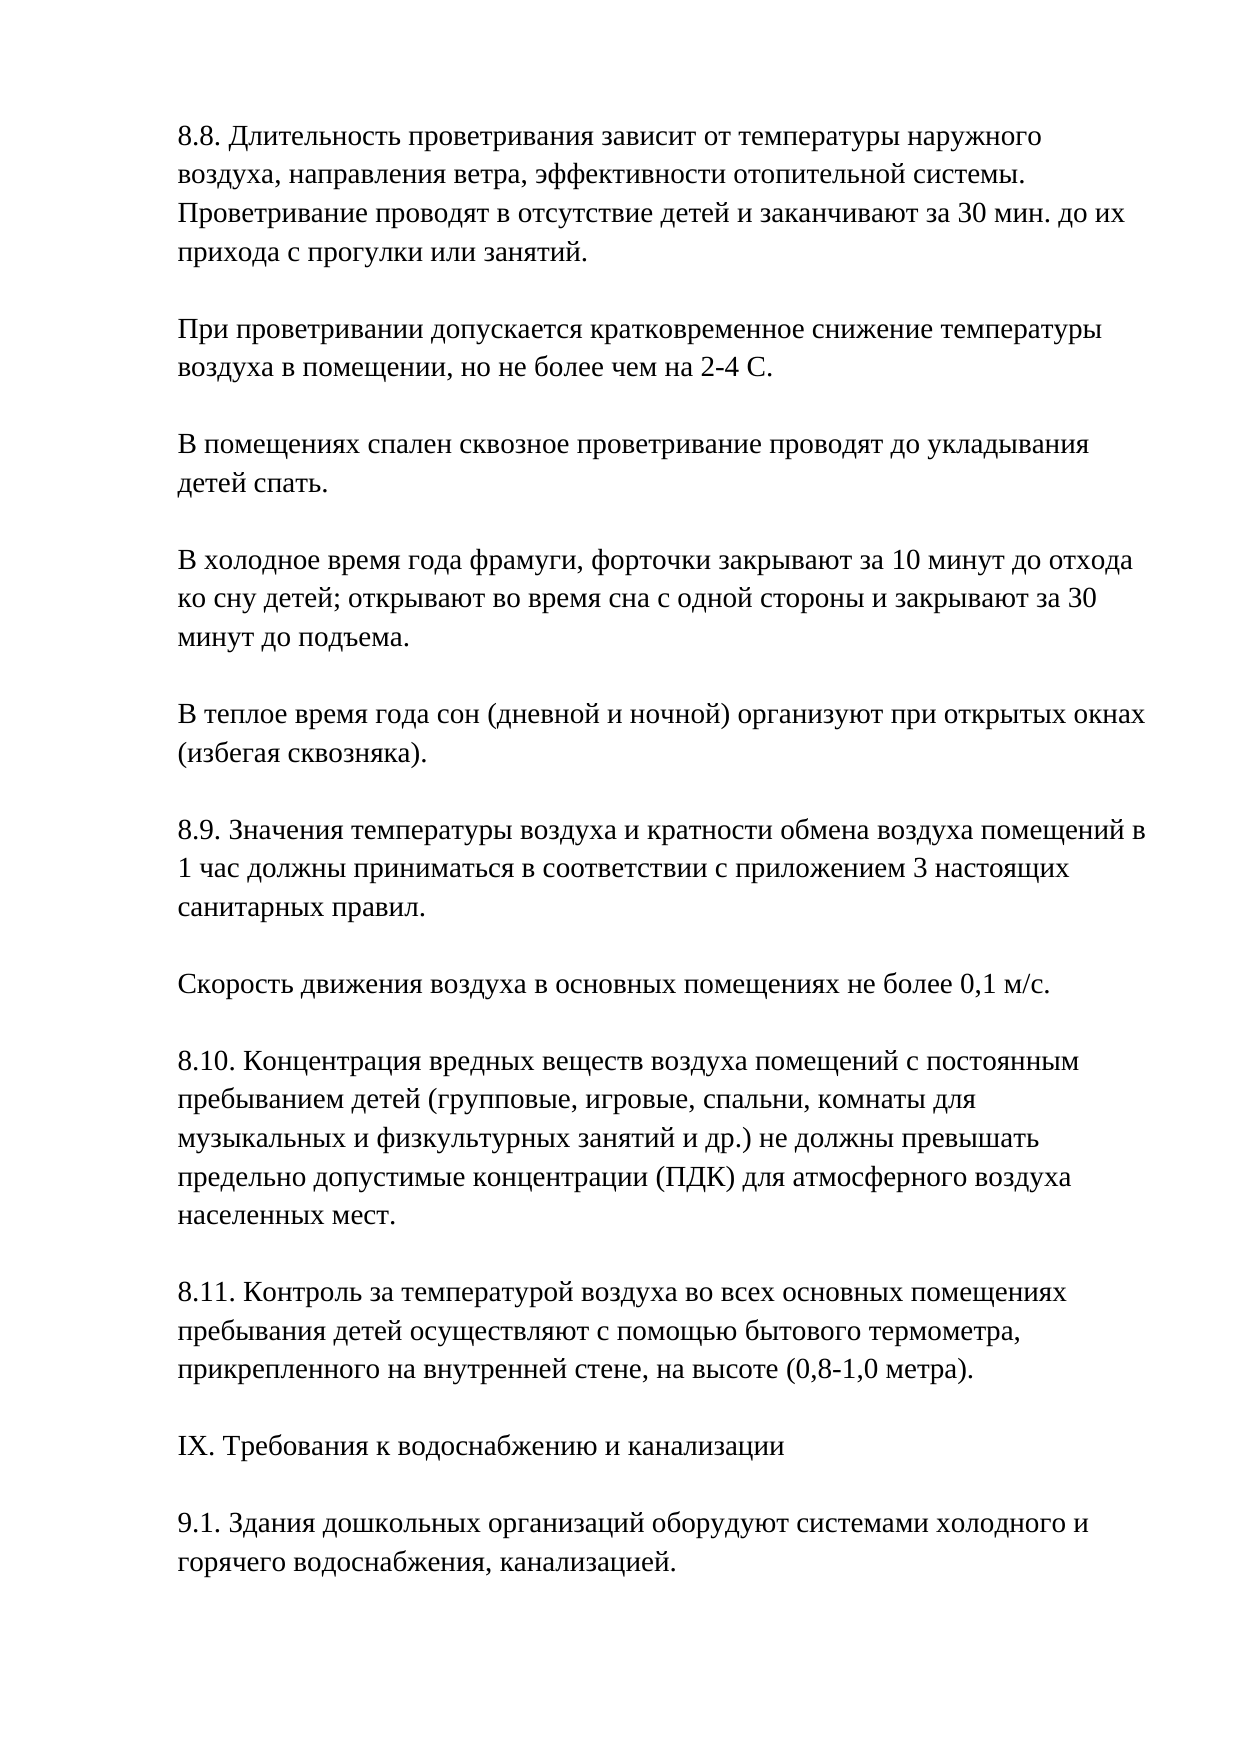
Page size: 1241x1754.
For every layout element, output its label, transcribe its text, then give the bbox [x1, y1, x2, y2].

text IX. Требования к водоснабжению и канализации [177, 1428, 1152, 1462]
text Скорость движения воздуха в основных помещениях не более 0,1 м/с. [177, 966, 1152, 999]
text 8.11. Контроль за температурой воздуха во всех основных помещениях пребывания детей осуществляют с помощью бытового термометра, прикрепленного на внутренней стене, на высоте (0,8-1,0 метра). [177, 1274, 1152, 1385]
text В помещениях спален сквозное проветривание проводят до укладывания детей спать. [177, 426, 1152, 498]
text В холодное время года фрамуги, форточки закрывают за 10 минут до отхода ко сну детей; открывают во время сна с одной стороны и закрывают за 30 минут до подъема. [177, 542, 1152, 653]
text 9.1. Здания дошкольных организаций оборудуют системами холодного и горячего водоснабжения, канализацией. [177, 1506, 1152, 1578]
text В теплое время года сон (дневной и ночной) организуют при открытых окнах (избегая сквозняка). [177, 696, 1152, 768]
text 8.10. Концентрация вредных веществ воздуха помещений с постоянным пребыванием детей (групповые, игровые, спальни, комнаты для музыкальных и физкультурных занятий и др.) не должны превышать предельно допустимые концентрации (ПДК) для атмосферного воздуха населенных мест. [177, 1043, 1152, 1231]
text 8.9. Значения температуры воздуха и кратности обмена воздуха помещений в 1 час должны приниматься в соответствии с приложением 3 настоящих санитарных правил. [177, 812, 1152, 922]
text 8.8. Длительность проветривания зависит от температуры наружного воздуха, направления ветра, эффективности отопительной системы. Проветривание проводят в отсутствие детей и заканчивают за 30 мин. до их прихода с прогулки или занятий. [177, 118, 1152, 267]
text При проветривании допускается кратковременное снижение температуры воздуха в помещении, но не более чем на 2-4 С. [177, 311, 1152, 383]
